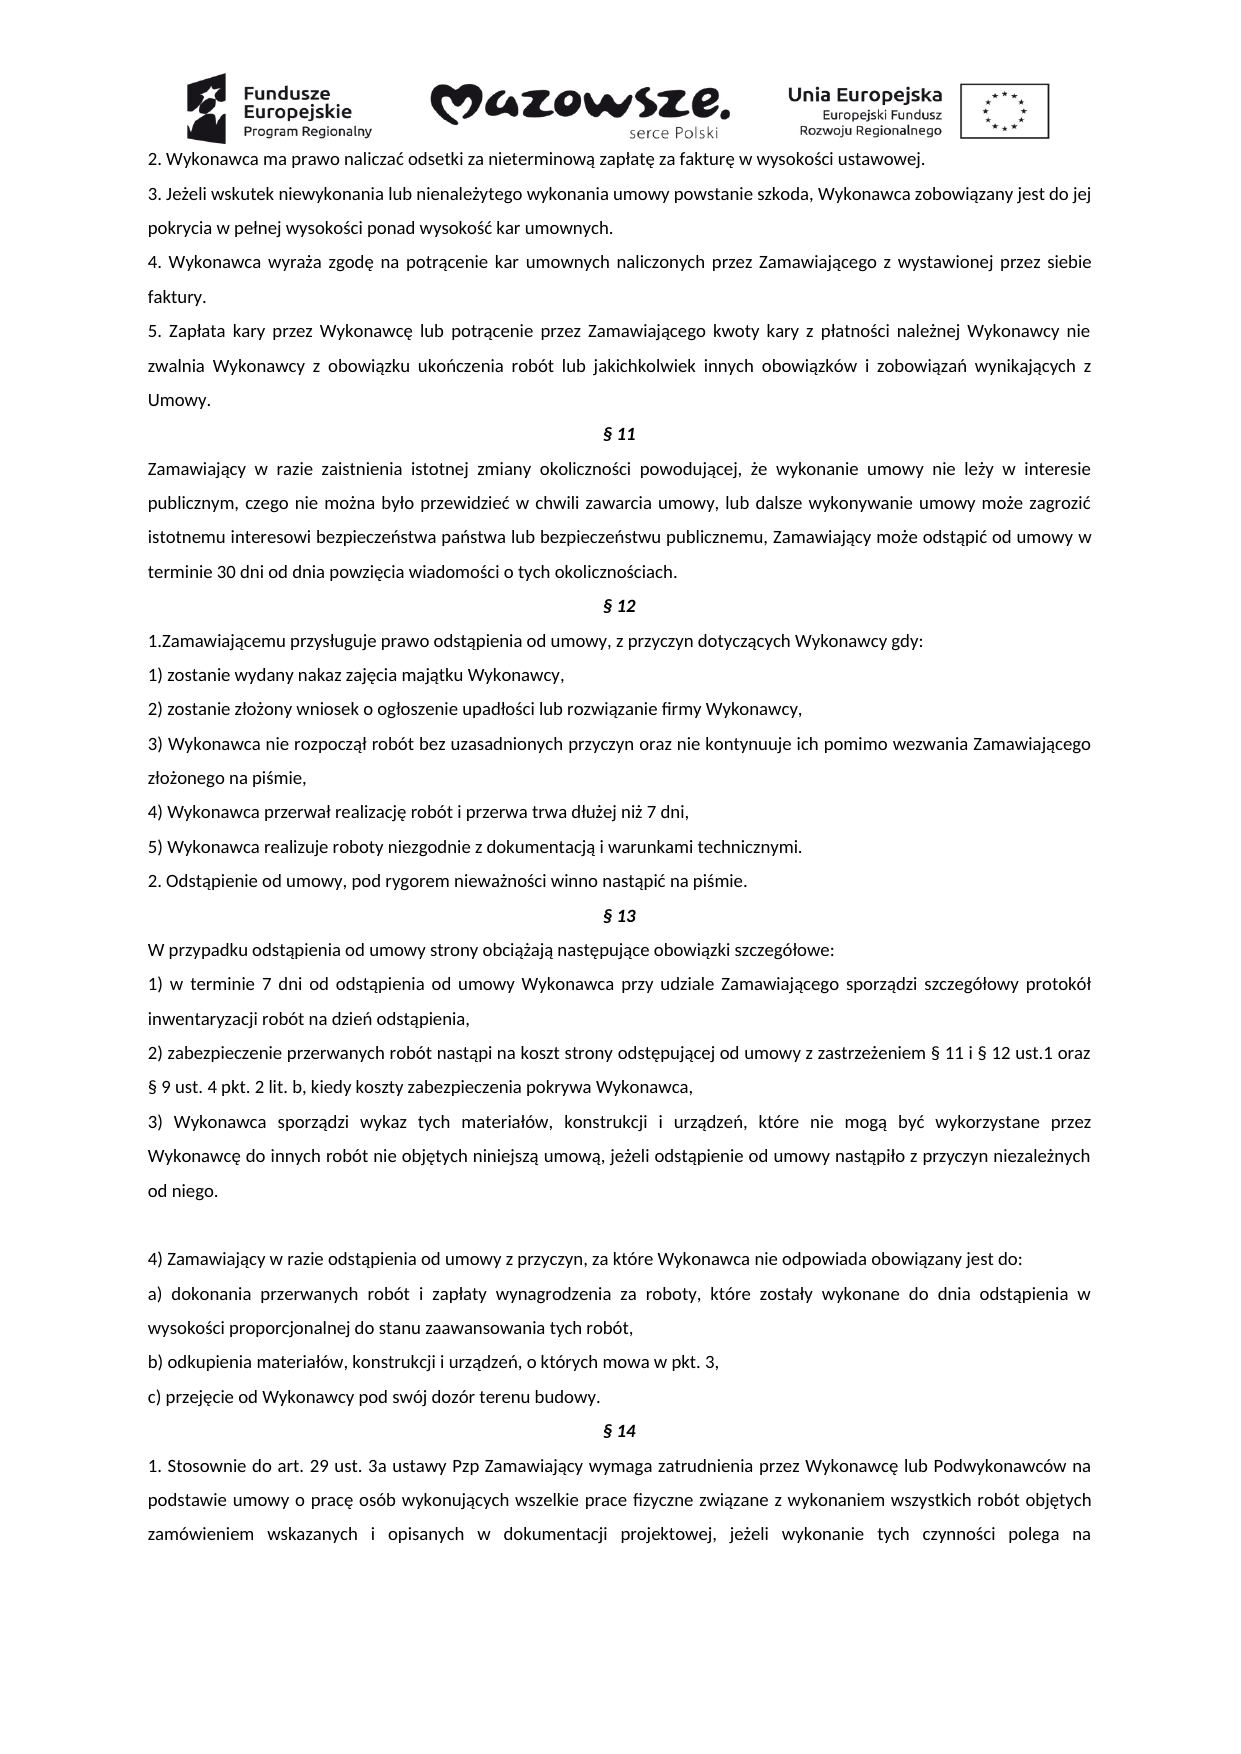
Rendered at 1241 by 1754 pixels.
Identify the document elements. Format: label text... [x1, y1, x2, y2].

text a) dokonania przerwanych robót i zapłaty wynagrodzenia za roboty, które zostały wykonane do dnia odstąpienia w wysokości proporcjonalnej do stanu zaawansowania tych robót, [148, 1282, 1093, 1339]
text 4. Wykonawca wyraża zgodę na potrącenie kar umownych naliczonych przez Zamawiającego z wystawionej przez siebie faktury. [148, 251, 1093, 308]
text b) odkupienia materiałów, konstrukcji i urządzeń, o których mowa w pkt. 3, [148, 1351, 1093, 1374]
text 2. Wykonawca ma prawo naliczać odsetki za nieterminową zapłatę za fakturę w wysokości ustawowej. [148, 148, 1093, 171]
text 5) Wykonawca realizuje roboty niezgodnie z dokumentacją i warunkami technicznymi. [148, 835, 1093, 858]
text 3) Wykonawca nie rozpoczął robót bez uzasadnionych przyczyn oraz nie kontynuuje ich pomimo wezwania Zamawiającego złożonego na piśmie, [148, 732, 1093, 789]
text § 13 [148, 904, 1093, 927]
text c) przejęcie od Wykonawcy pod swój dozór terenu budowy. [148, 1385, 1093, 1408]
picture [187, 73, 1053, 144]
text Zamawiający w razie zaistnienia istotnej zmiany okoliczności powodującej, że wykonanie umowy nie leży w interesie publicznym, czego nie można było przewidzieć w chwili zawarcia umowy, lub dalsze wykonywanie umowy może zagrozić istotnemu interesowi bezpieczeństwa państwa lub bezpieczeństwu publicznemu, Zamawiający może odstąpić od umowy w terminie 30 dni od dnia powzięcia wiadomości o tych okolicznościach. [148, 457, 1093, 583]
text 1.Zamawiającemu przysługuje prawo odstąpienia od umowy, z przyczyn dotyczących Wykonawcy gdy: [148, 629, 1093, 652]
text 2) zostanie złożony wniosek o ogłoszenie upadłości lub rozwiązanie firmy Wykonawcy, [148, 698, 1093, 721]
text W przypadku odstąpienia od umowy strony obciążają następujące obowiązki szczegółowe: [148, 938, 1093, 961]
text 1) zostanie wydany nakaz zajęcia majątku Wykonawcy, [148, 663, 1093, 686]
text § 12 [148, 594, 1093, 617]
text 4) Wykonawca przerwał realizację robót i przerwa trwa dłużej niż 7 dni, [148, 801, 1093, 824]
text 5. Zapłata kary przez Wykonawcę lub potrącenie przez Zamawiającego kwoty kary z płatności należnej Wykonawcy nie zwalnia Wykonawcy z obowiązku ukończenia robót lub jakichkolwiek innych obowiązków i zobowiązań wynikających z Umowy. [148, 319, 1093, 411]
text 3. Jeżeli wskutek niewykonania lub nienależytego wykonania umowy powstanie szkoda, Wykonawca zobowiązany jest do jej pokrycia w pełnej wysokości ponad wysokość kar umownych. [148, 182, 1093, 239]
text 2. Odstąpienie od umowy, pod rygorem nieważności winno nastąpić na piśmie. [148, 869, 1093, 892]
text 3) Wykonawca sporządzi wykaz tych materiałów, konstrukcji i urządzeń, które nie mogą być wykorzystane przez Wykonawcę do innych robót nie objętych niniejszą umową, jeżeli odstąpienie od umowy nastąpiło z przyczyn niezależnych od niego. [148, 1110, 1093, 1202]
text § 11 [148, 423, 1093, 446]
text 2) zabezpieczenie przerwanych robót nastąpi na koszt strony odstępującej od umowy z zastrzeżeniem § 11 i § 12 ust.1 oraz § 9 ust. 4 pkt. 2 lit. b, kiedy koszty zabezpieczenia pokrywa Wykonawca, [148, 1041, 1093, 1099]
text § 14 [148, 1419, 1093, 1442]
text 4) Zamawiający w razie odstąpienia od umowy z przyczyn, za które Wykonawca nie odpowiada obowiązany jest do: [148, 1248, 1093, 1271]
text 1) w terminie 7 dni od odstąpienia od umowy Wykonawca przy udziale Zamawiającego sporządzi szczegółowy protokół inwentaryzacji robót na dzień odstąpienia, [148, 973, 1093, 1030]
